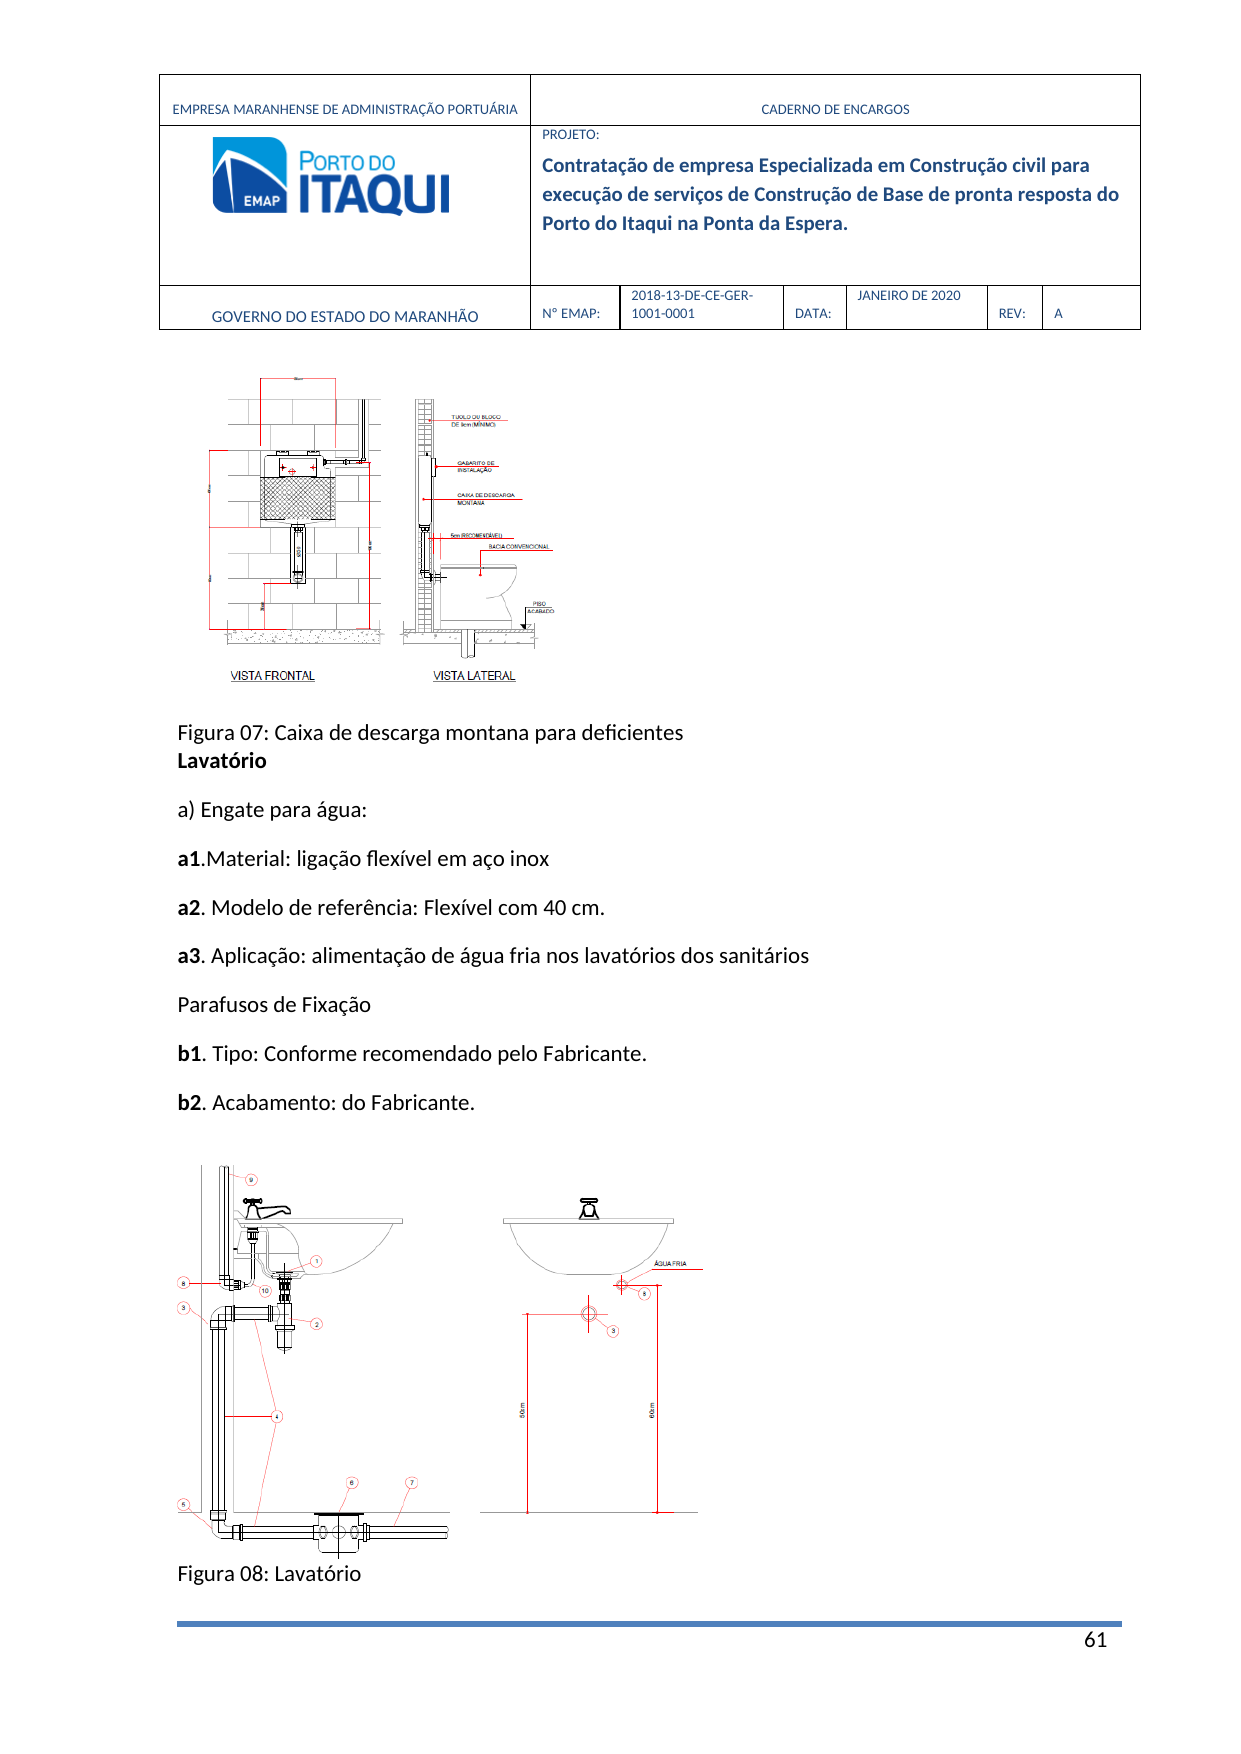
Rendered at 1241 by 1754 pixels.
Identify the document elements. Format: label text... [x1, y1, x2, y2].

text a) Engate para água: [177, 795, 1122, 823]
text Lavatório [177, 746, 1122, 774]
text b1. Tipo: Conforme recomendado pelo Fabricante. [177, 1039, 1122, 1067]
picture [212, 137, 449, 216]
text Figura 07: Caixa de descarga montana para deficientes [177, 718, 1122, 746]
text Parafusos de Fixação [177, 990, 1122, 1018]
text a2. Modelo de referência: Flexível com 40 cm. [177, 893, 1122, 921]
text a1.Material: ligação flexível em aço inox [177, 844, 1122, 872]
text b2. Acabamento: do Fabricante. [177, 1088, 1122, 1116]
text Figura 08: Lavatório [177, 1559, 1122, 1587]
text a3. Aplicação: alimentação de água fria nos lavatórios dos sanitários [177, 941, 1122, 969]
